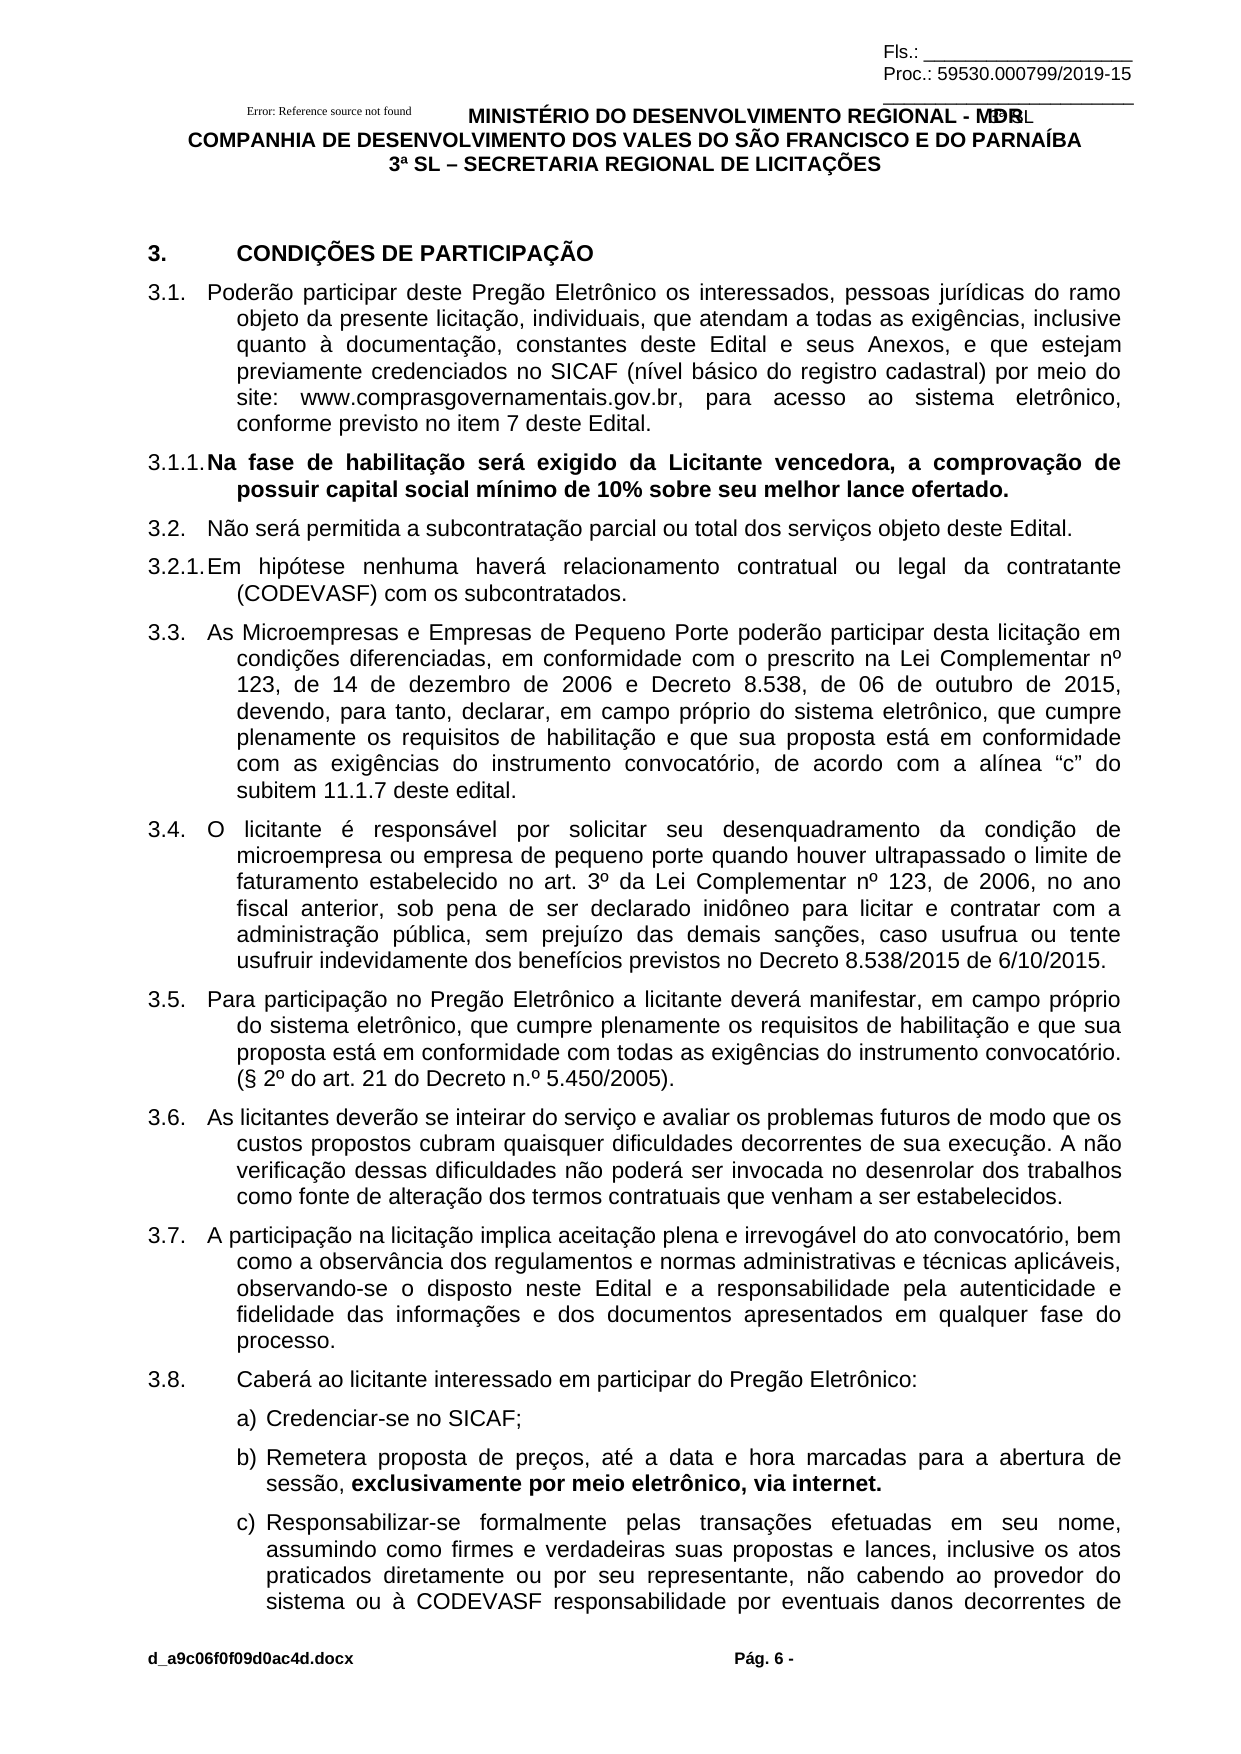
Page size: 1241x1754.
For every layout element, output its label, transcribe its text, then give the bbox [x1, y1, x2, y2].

list CONDIÇÕES DE PARTICIPAÇÃO [148, 240, 1122, 266]
list A participação na licitação implica aceitação plena e irrevogável do ato convocatório, bem como a observância dos regulamentos e normas administrativas e técnicas aplicáveis, observando-se o disposto neste Edital e a responsabilidade pela autenticidade e fidelidade das informações e dos documentos apresentados em qualquer fase do processo. [148, 1222, 1122, 1354]
list As Microempresas e Empresas de Pequeno Porte poderão participar desta licitação em condições diferenciadas, em conformidade com o prescrito na Lei Complementar nº 123, de 14 de dezembro de 2006 e Decreto 8.538, de 06 de outubro de 2015, devendo, para tanto, declarar, em campo próprio do sistema eletrônico, que cumpre plenamente os requisitos de habilitação e que sua proposta está em conformidade com as exigências do instrumento convocatório, de acordo com a alínea “c” do subitem 11.1.7 deste edital. [148, 618, 1122, 803]
list Em hipótese nenhuma haverá relacionamento contratual ou legal da contratante (CODEVASF) com os subcontratados. [148, 553, 1122, 606]
list Na fase de habilitação será exigido da Licitante vencedora, a comprovação de possuir capital social mínimo de 10% sobre seu melhor lance ofertado. [148, 449, 1122, 502]
list Remetera proposta de preços, até a data e hora marcadas para a abertura de sessão, exclusivamente por meio eletrônico, via internet. [236, 1444, 1122, 1497]
list Para participação no Pregão Eletrônico a licitante deverá manifestar, em campo próprio do sistema eletrônico, que cumpre plenamente os requisitos de habilitação e que sua proposta está em conformidade com todas as exigências do instrumento convocatório. (§ 2º do art. 21 do Decreto n.º 5.450/2005). [148, 986, 1122, 1092]
list O licitante é responsável por solicitar seu desenquadramento da condição de microempresa ou empresa de pequeno porte quando houver ultrapassado o limite de faturamento estabelecido no art. 3º da Lei Complementar nº 123, de 2006, no ano fiscal anterior, sob pena de ser declarado inidôneo para licitar e contratar com a administração pública, sem prejuízo das demais sanções, caso usufrua ou tente usufruir indevidamente dos benefícios previstos no Decreto 8.538/2015 de 6/10/2015. [148, 816, 1122, 974]
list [236, 1509, 1122, 1614]
list Não será permitida a subcontratação parcial ou total dos serviços objeto deste Edital. [148, 514, 1122, 541]
list As licitantes deverão se inteirar do serviço e avaliar os problemas futuros de modo que os custos propostos cubram quaisquer dificuldades decorrentes de sua execução. A não verificação dessas dificuldades não poderá ser invocada no desenrolar dos trabalhos como fonte de alteração dos termos contratuais que venham a ser estabelecidos. [148, 1104, 1122, 1209]
list Credenciar-se no SICAF; [236, 1405, 1122, 1431]
list Caberá ao licitante interessado em participar do Pregão Eletrônico: [148, 1366, 1122, 1393]
list Poderão participar deste Pregão Eletrônico os interessados, pessoas jurídicas do ramo objeto da presente licitação, individuais, que atendam a todas as exigências, inclusive quanto à documentação, constantes deste Edital e seus Anexos, e que estejam previamente credenciados no SICAF (nível básico do registro cadastral) por meio do site: www.comprasgovernamentais.gov.br, para acesso ao sistema eletrônico, conforme previsto no item 7 deste Edital. [148, 279, 1122, 437]
